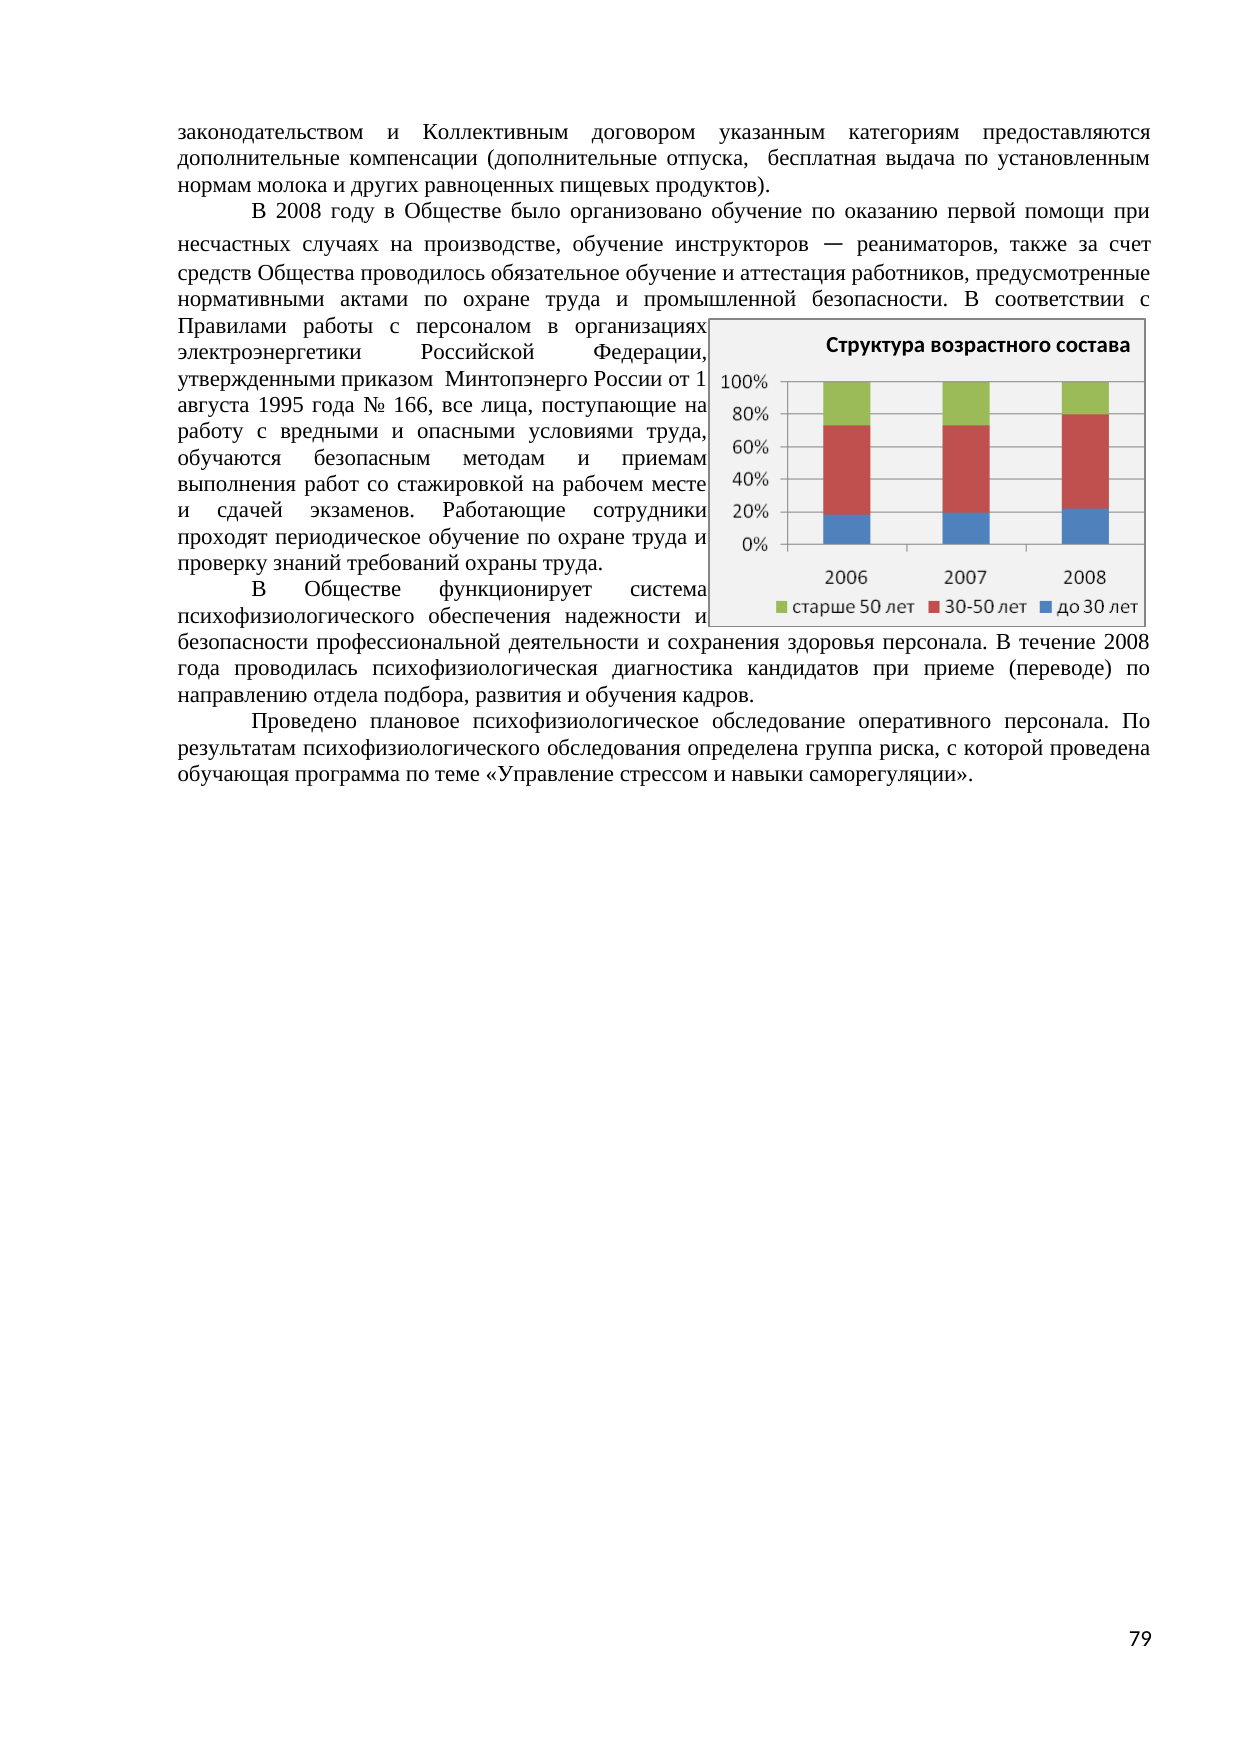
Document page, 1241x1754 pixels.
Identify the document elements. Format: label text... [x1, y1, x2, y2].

text В Обществе функционирует система психофизиологического обеспечения надежности и безопасности профессиональной деятельности и сохранения здоровья персонала. В течение 2008 года проводилась психофизиологическая диагностика кандидатов при приеме (переводе) по направлению отдела подбора, развития и обучения кадров. [177, 575, 1152, 707]
picture [707, 318, 1146, 627]
text Проведено плановое психофизиологическое обследование оперативного персонала. По результатам психофизиологического обследования определена группа риска, с которой проведена обучающая программа по теме «Управление стрессом и навыки саморегуляции». [177, 707, 1152, 786]
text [177, 118, 1152, 197]
